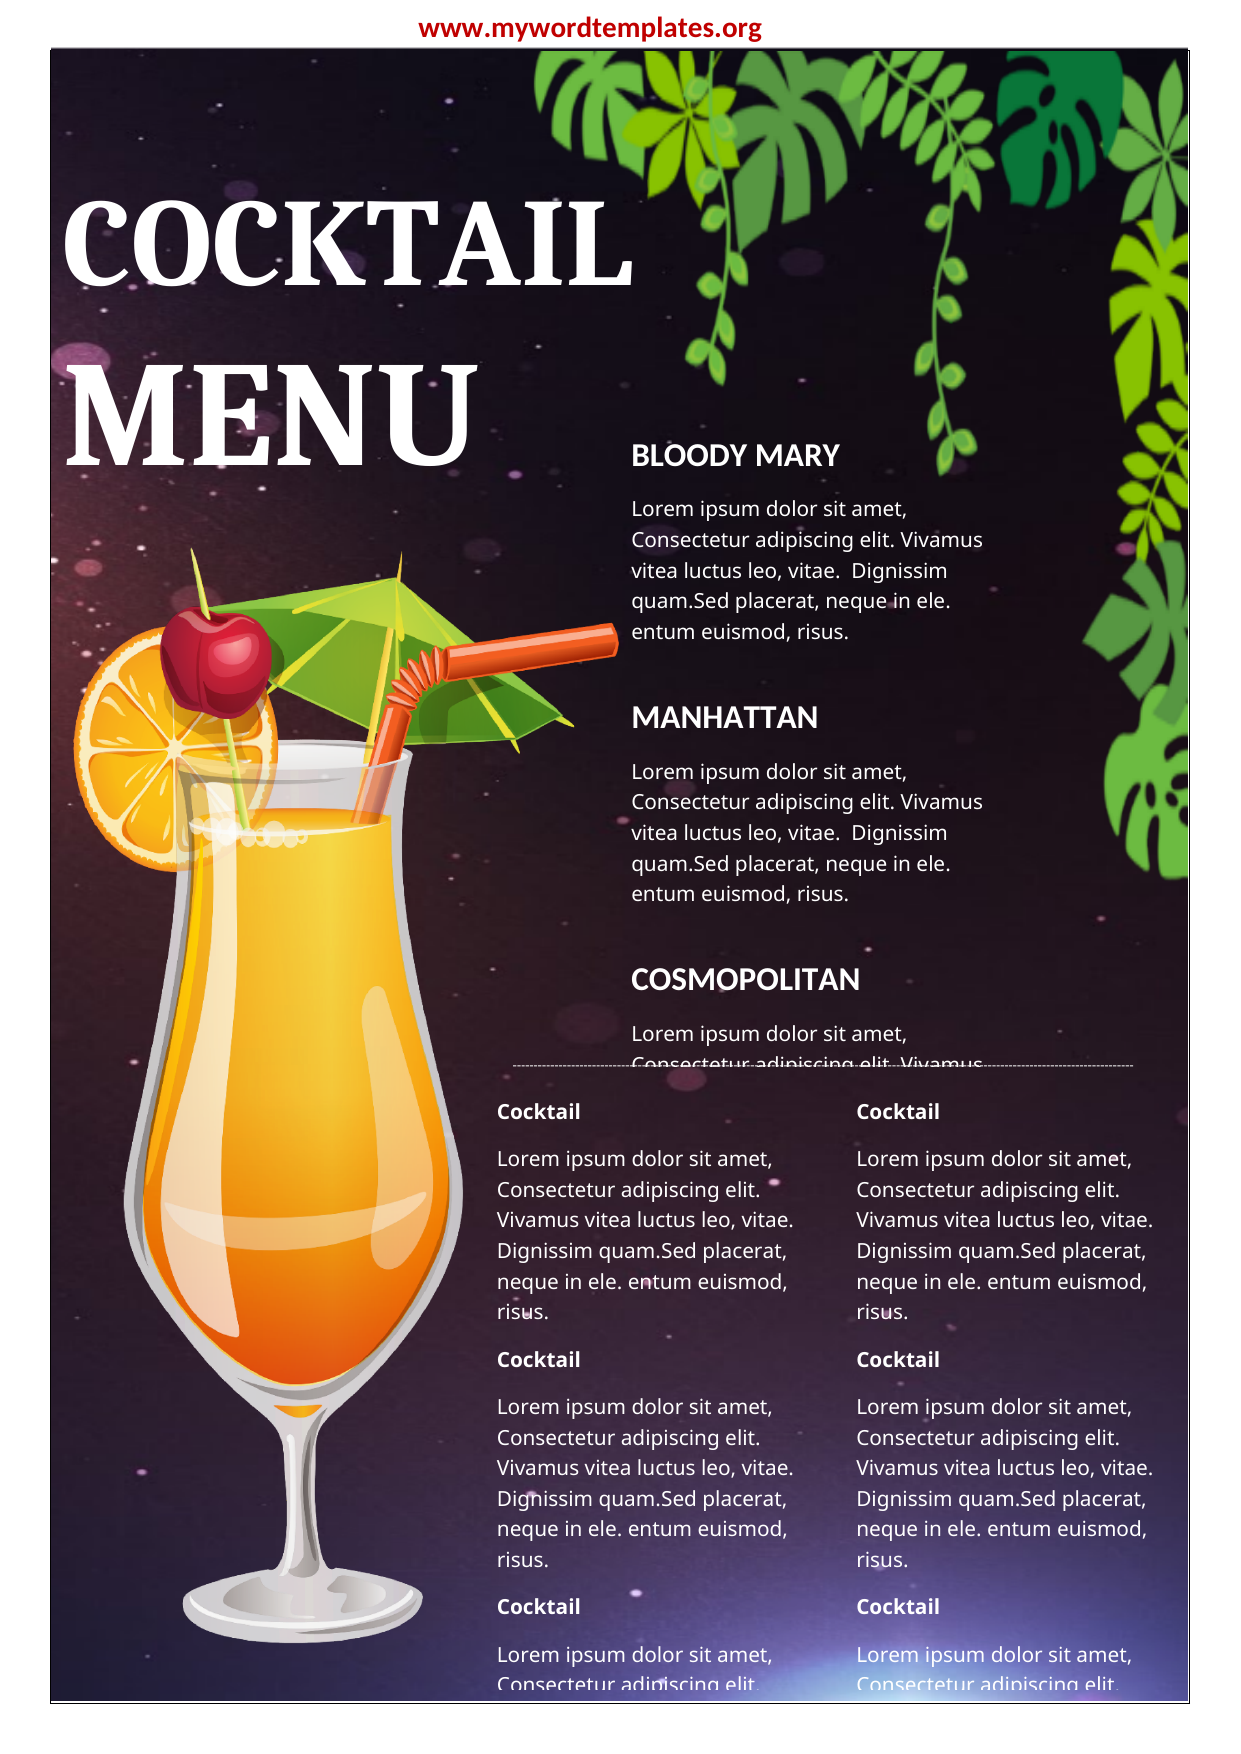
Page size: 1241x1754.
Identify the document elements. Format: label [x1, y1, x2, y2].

picture [51, 49, 1188, 1701]
